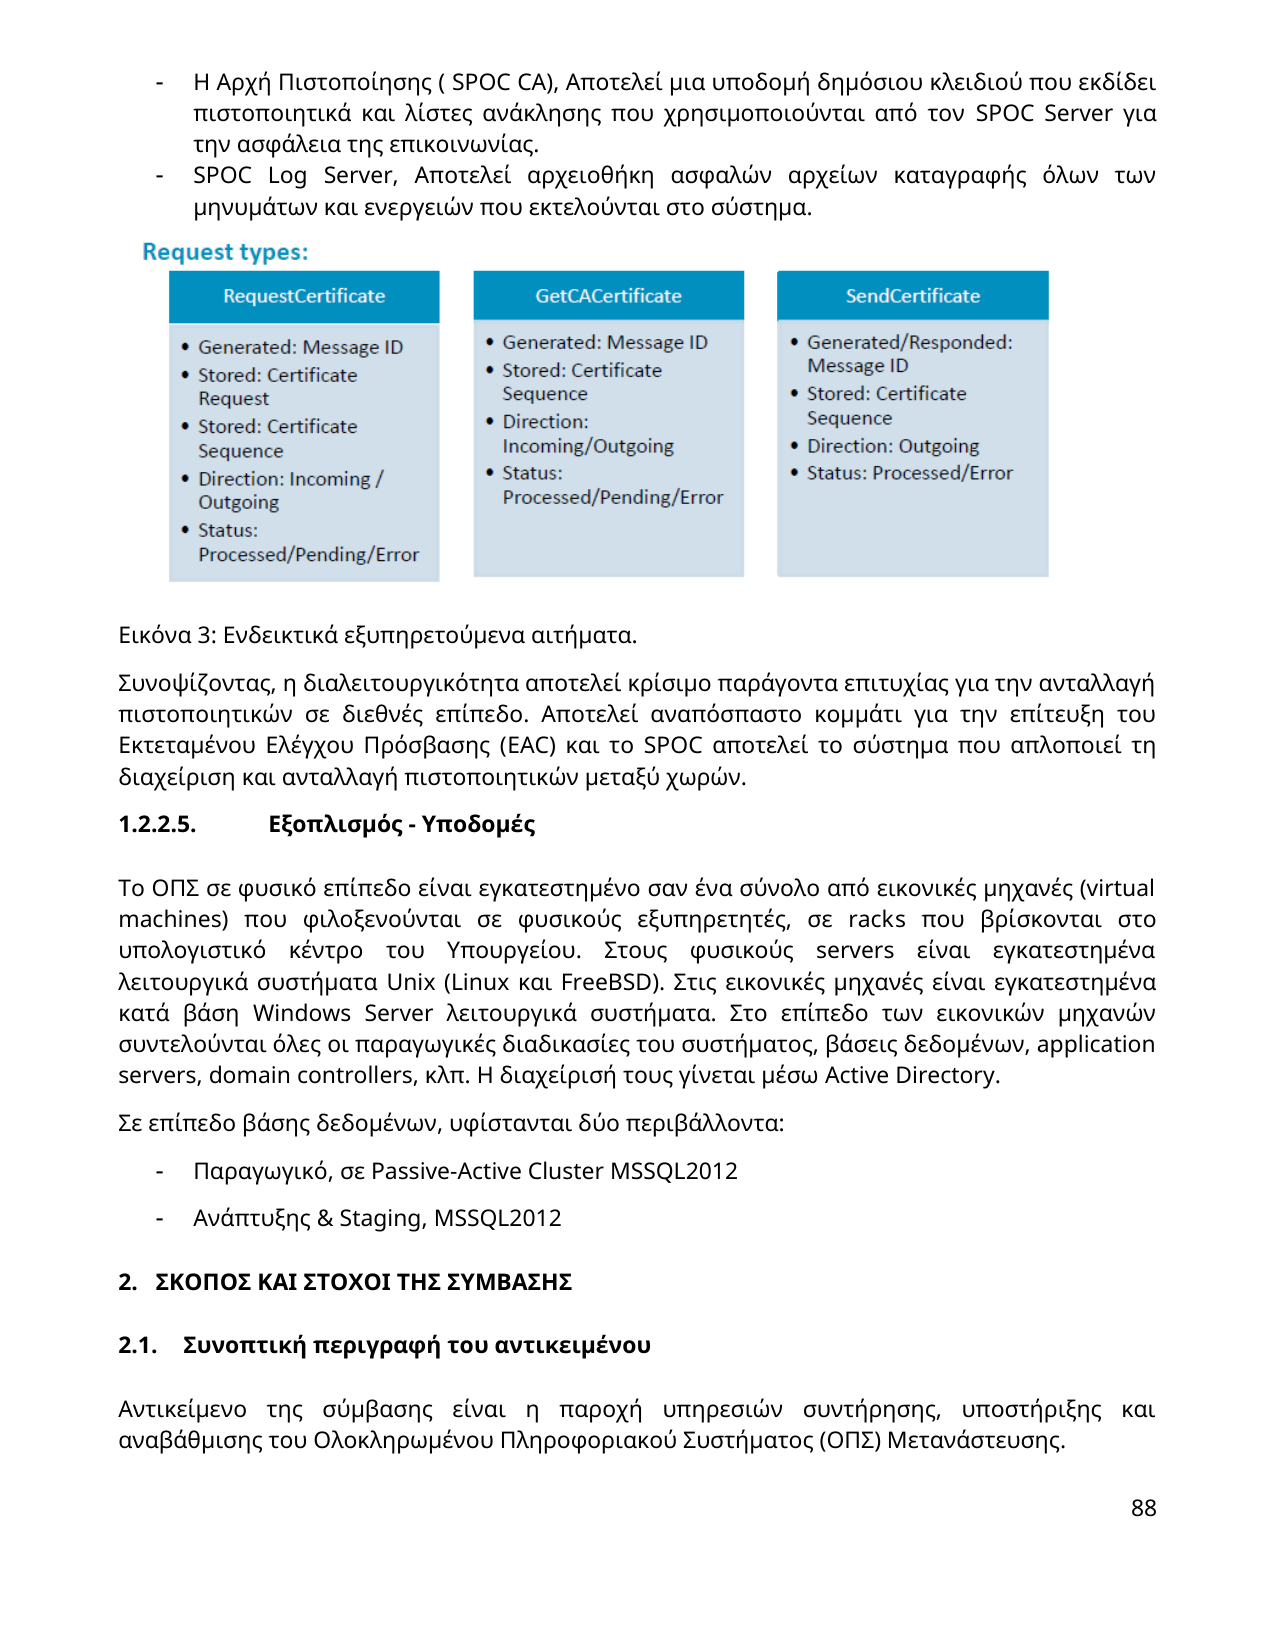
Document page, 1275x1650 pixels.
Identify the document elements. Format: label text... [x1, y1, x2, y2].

text Το ΟΠΣ σε φυσικό επίπεδο είναι εγκατεστημένο σαν ένα σύνολο από εικονικές μηχανές (virtual machines) που φιλοξενούνται σε φυσικούς εξυπηρετητές, σε racks που βρίσκονται στο υπολογιστικό κέντρο του Υπουργείου. Στους φυσικούς servers είναι εγκατεστημένα λειτουργικά συστήματα Unix (Linux και FreeBSD). Στις εικονικές μηχανές είναι εγκατεστημένα κατά βάση Windows Server λειτουργικά συστήματα. Στο επίπεδο των εικονικών μηχανών συντελούνται όλες οι παραγωγικές διαδικασίες του συστήματος, βάσεις δεδομένων, application servers, domain controllers, κλπ. Η διαχείρισή τους γίνεται μέσω Active Directory. [118, 872, 1157, 1091]
text Σε επίπεδο βάσης δεδομένων, υφίστανται δύο περιβάλλοντα: [118, 1107, 1157, 1139]
list Παραγωγικό, σε Passive-Active Cluster MSSQL2012 [156, 1155, 1157, 1187]
subtitle ΣΚΟΠΟΣ ΚΑΙ ΣΤΟΧΟΙ ΤΗΣ ΣΥΜΒΑΣΗΣ [118, 1266, 1157, 1297]
subtitle Συνοπτική περιγραφή του αντικειμένου [118, 1329, 1157, 1361]
text Συνοψίζοντας, η διαλειτουργικότητα αποτελεί κρίσιμο παράγοντα επιτυχίας για την ανταλλαγή πιστοποιητικών σε διεθνές επίπεδο. Αποτελεί αναπόσπαστο κομμάτι για την επίτευξη του Εκτεταμένου Ελέγχου Πρόσβασης (EAC) και το SPOC αποτελεί το σύστημα που απλοποιεί τη διαχείριση και ανταλλαγή πιστοποιητικών μεταξύ χωρών. [118, 667, 1157, 792]
text Αντικείμενο της σύμβασης είναι η παροχή υπηρεσιών συντήρησης, υποστήριξης και αναβάθμισης του Ολοκληρωμένου Πληροφοριακού Συστήματος (ΟΠΣ) Μετανάστευσης. [118, 1393, 1157, 1455]
list SPOC Log Server, Αποτελεί αρχειοθήκη ασφαλών αρχείων καταγραφής όλων των μηνυμάτων και ενεργειών που εκτελούνται στο σύστημα. [156, 159, 1157, 222]
list Η Αρχή Πιστοποίησης ( SPOC CA), Αποτελεί μια υποδομή δημόσιου κλειδιού που εκδίδει πιστοποιητικά και λίστες ανάκλησης που χρησιμοποιούνται από τον SPOC Server για την ασφάλεια της επικοινωνίας. [156, 66, 1157, 159]
subtitle Εξοπλισμός - Υποδομές [118, 808, 1157, 840]
text Εικόνα 3: Ενδεικτικά εξυπηρετούμενα αιτήματα. [118, 619, 1157, 650]
list Ανάπτυξης & Staging, MSSQL2012 [156, 1202, 1157, 1233]
